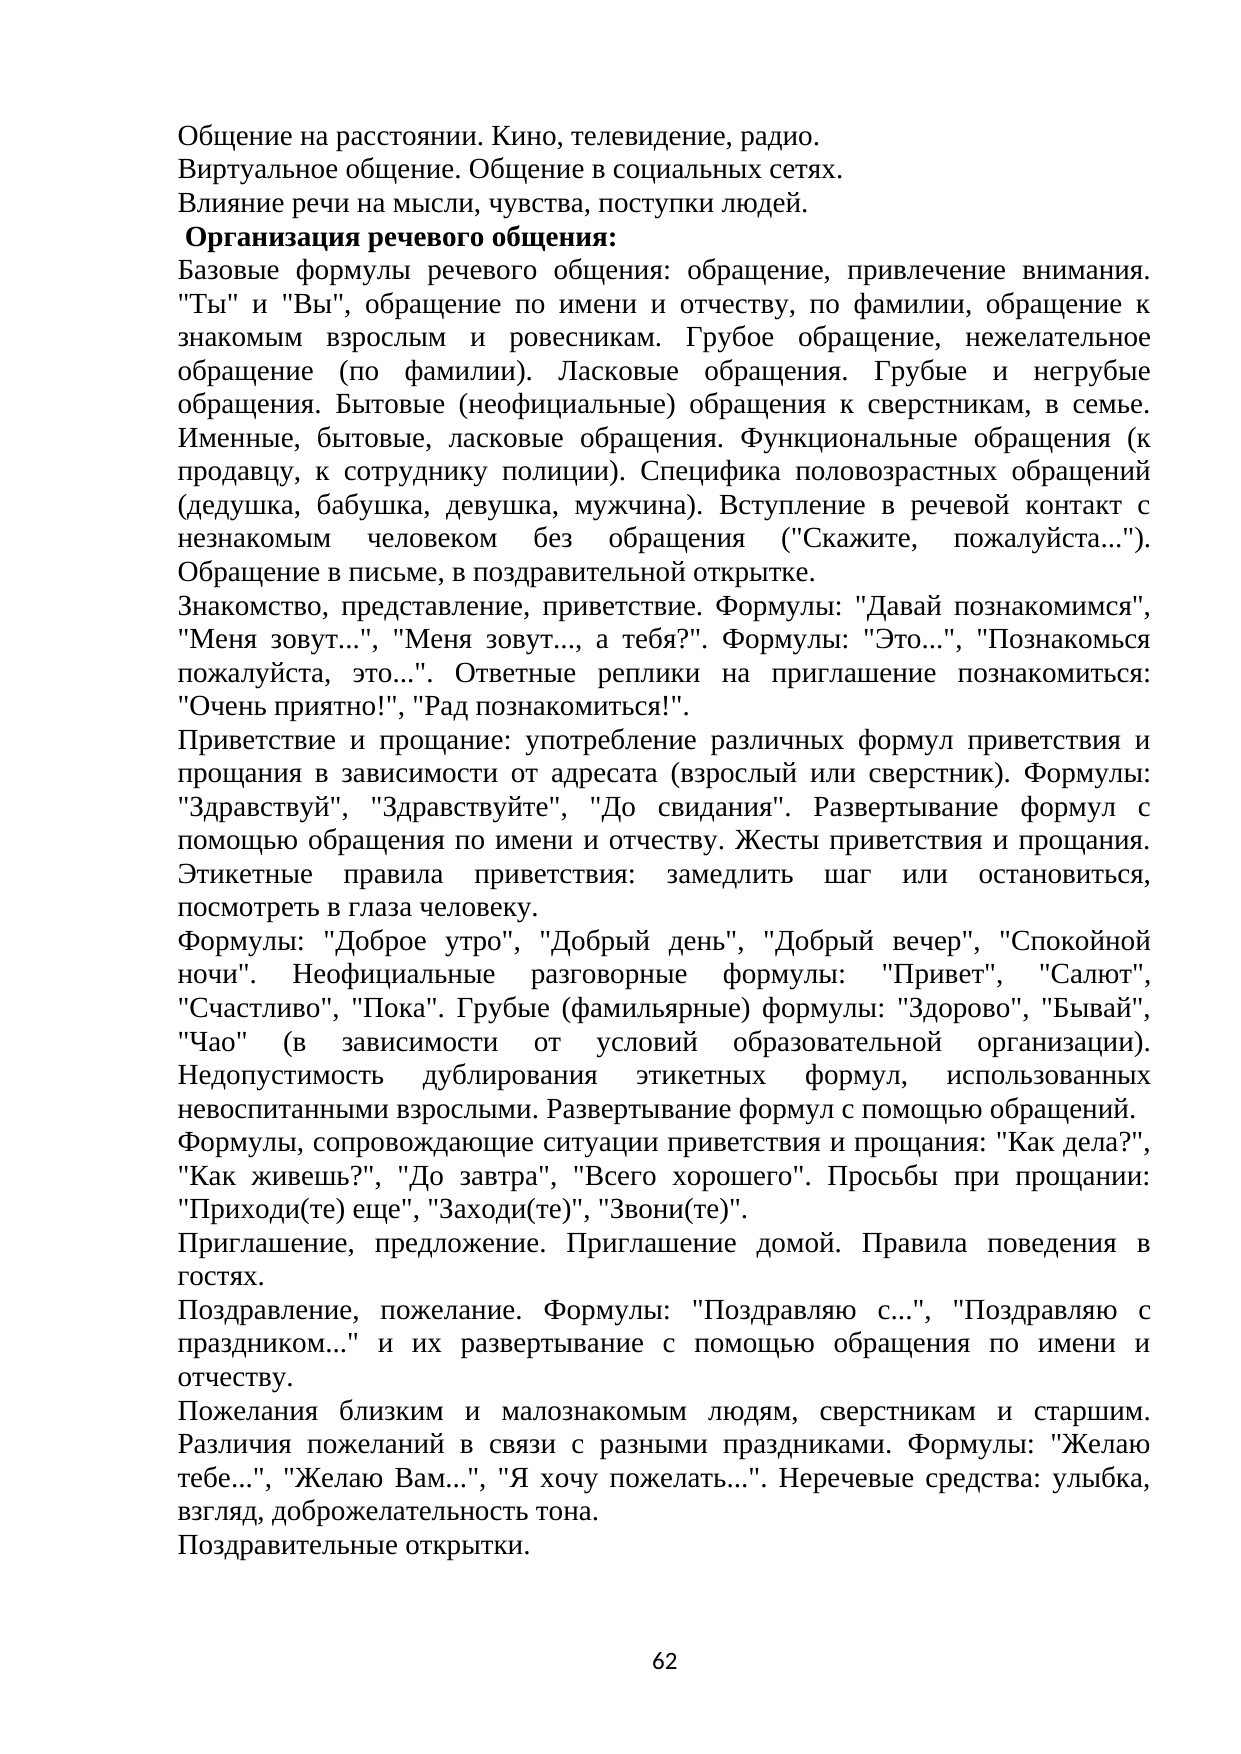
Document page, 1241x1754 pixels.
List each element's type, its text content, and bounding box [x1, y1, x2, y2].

text Влияние речи на мысли, чувства, поступки людей. [177, 185, 1152, 219]
text Организация речевого общения: [177, 219, 1152, 252]
text Поздравительные открытки. [177, 1527, 1152, 1560]
text Приветствие и прощание: употребление различных формул приветствия и прощания в зависимости от адресата (взрослый или сверстник). Формулы: "Здравствуй", "Здравствуйте", "До свидания". Развертывание формул с помощью обращения по имени и отчеству. Жесты приветствия и прощания. Этикетные правила приветствия: замедлить шаг или остановиться, посмотреть в глаза человеку. [177, 722, 1152, 923]
text Приглашение, предложение. Приглашение домой. Правила поведения в гостях. [177, 1225, 1152, 1292]
text Знакомство, представление, приветствие. Формулы: "Давай познакомимся", "Меня зовут...", "Меня зовут..., а тебя?". Формулы: "Это...", "Познакомься пожалуйста, это...". Ответные реплики на приглашение познакомиться: "Очень приятно!", "Рад познакомиться!". [177, 588, 1152, 722]
text Общение на расстоянии. Кино, телевидение, радио. [177, 118, 1152, 152]
text Пожелания близким и малознакомым людям, сверстникам и старшим. Различия пожеланий в связи с разными праздниками. Формулы: "Желаю тебе...", "Желаю Вам...", "Я хочу пожелать...". Неречевые средства: улыбка, взгляд, доброжелательность тона. [177, 1393, 1152, 1527]
text Формулы, сопровождающие ситуации приветствия и прощания: "Как дела?", "Как живешь?", "До завтра", "Всего хорошего". Просьбы при прощании: "Приходи(те) еще", "Заходи(те)", "Звони(те)". [177, 1124, 1152, 1225]
text Поздравление, пожелание. Формулы: "Поздравляю с...", "Поздравляю с праздником..." и их развертывание с помощью обращения по имени и отчеству. [177, 1292, 1152, 1393]
text Виртуальное общение. Общение в социальных сетях. [177, 152, 1152, 185]
text Базовые формулы речевого общения: обращение, привлечение внимания. "Ты" и "Вы", обращение по имени и отчеству, по фамилии, обращение к знакомым взрослым и ровесникам. Грубое обращение, нежелательное обращение (по фамилии). Ласковые обращения. Грубые и негрубые обращения. Бытовые (неофициальные) обращения к сверстникам, в семье. Именные, бытовые, ласковые обращения. Функциональные обращения (к продавцу, к сотруднику полиции). Специфика половозрастных обращений (дедушка, бабушка, девушка, мужчина). Вступление в речевой контакт с незнакомым человеком без обращения ("Скажите, пожалуйста..."). Обращение в письме, в поздравительной открытке. [177, 252, 1152, 588]
text Формулы: "Доброе утро", "Добрый день", "Добрый вечер", "Спокойной ночи". Неофициальные разговорные формулы: "Привет", "Салют", "Счастливо", "Пока". Грубые (фамильярные) формулы: "Здорово", "Бывай", "Чао" (в зависимости от условий образовательной организации). Недопустимость дублирования этикетных формул, использованных невоспитанными взрослыми. Развертывание формул с помощью обращений. [177, 923, 1152, 1124]
